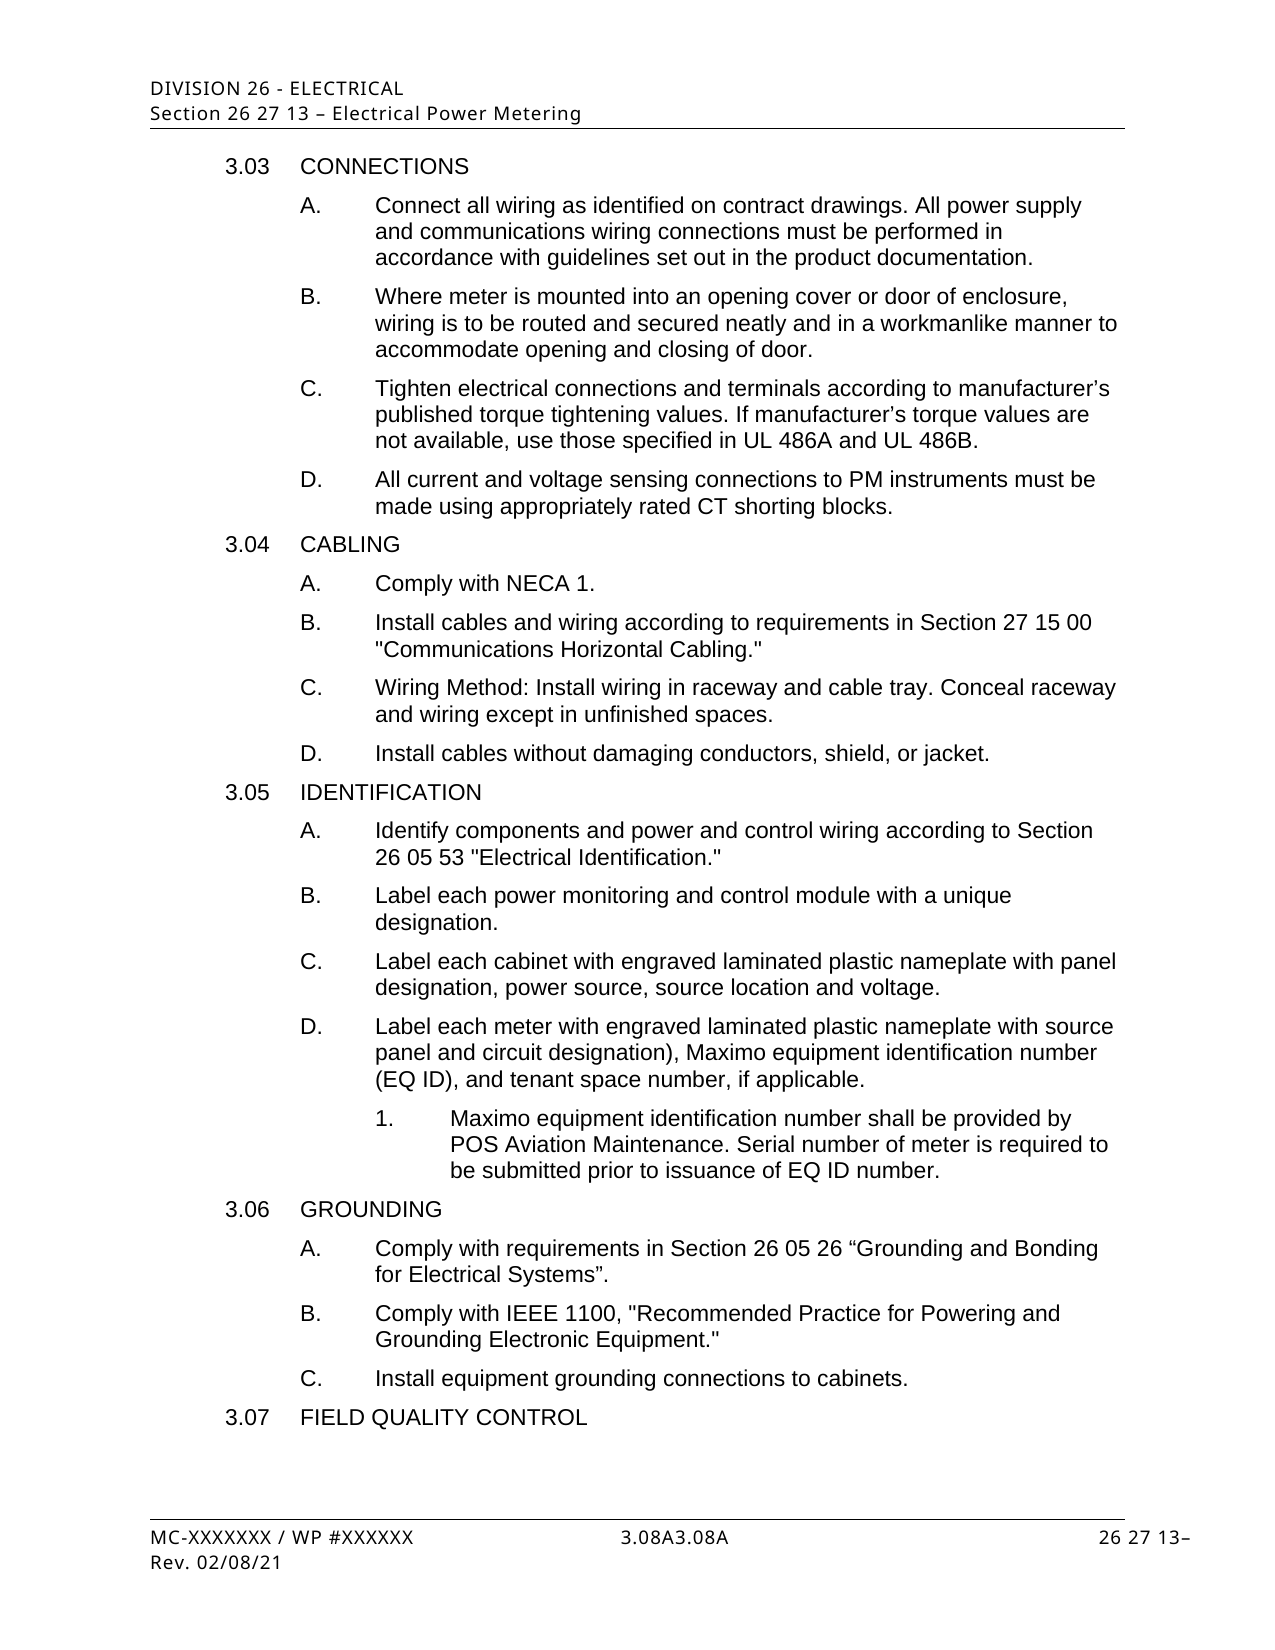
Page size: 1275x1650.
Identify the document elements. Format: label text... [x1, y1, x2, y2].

list Maximo equipment identification number shall be provided by POS Aviation Maintenance. Serial number of meter is required to be submitted prior to issuance of EQ ID number. [375, 1104, 1125, 1183]
list Install cables without damaging conductors, shield, or jacket. [300, 739, 1125, 766]
list Install equipment grounding connections to cabinets. [300, 1365, 1125, 1392]
list Comply with IEEE 1100, "Recommended Practice for Powering and Grounding Electronic Equipment." [300, 1300, 1125, 1353]
list Install cables and wiring according to requirements in Section 27 15 00 "Communications Horizontal Cabling." [300, 609, 1125, 662]
list GROUNDING [225, 1196, 1125, 1222]
list Identify components and power and control wiring according to Section 26 05 53 "Electrical Identification." [300, 817, 1125, 870]
list CABLING [225, 531, 1125, 558]
list Comply with requirements in Section 26 05 26 “Grounding and Bonding for Electrical Systems”. [300, 1235, 1125, 1288]
list Tighten electrical connections and terminals according to manufacturer’s published torque tightening values. If manufacturer’s torque values are not available, use those specified in UL 486A and UL 486B. [300, 375, 1125, 454]
list Connect all wiring as identified on contract drawings. All power supply and communications wiring connections must be performed in accordance with guidelines set out in the product documentation. [300, 192, 1125, 271]
list Label each power monitoring and control module with a unique designation. [300, 882, 1125, 935]
list All current and voltage sensing connections to PM instruments must be made using appropriately rated CT shorting blocks. [300, 466, 1125, 519]
list Comply with NECA 1. [300, 570, 1125, 597]
list CONNECTIONS [225, 153, 1125, 179]
list Where meter is mounted into an opening cover or door of enclosure, wiring is to be routed and secured neatly and in a workmanlike manner to accommodate opening and closing of door. [300, 283, 1125, 362]
list Label each meter with engraved laminated plastic nameplate with source panel and circuit designation), Maximo equipment identification number (EQ ID), and tenant space number, if applicable. [300, 1013, 1125, 1092]
list Wiring Method: Install wiring in raceway and cable tray. Conceal raceway and wiring except in unfinished spaces. [300, 674, 1125, 727]
list IDENTIFICATION [225, 778, 1125, 805]
list FIELD QUALITY CONTROL [225, 1404, 1125, 1431]
list Label each cabinet with engraved laminated plastic nameplate with panel designation, power source, source location and voltage. [300, 948, 1125, 1000]
